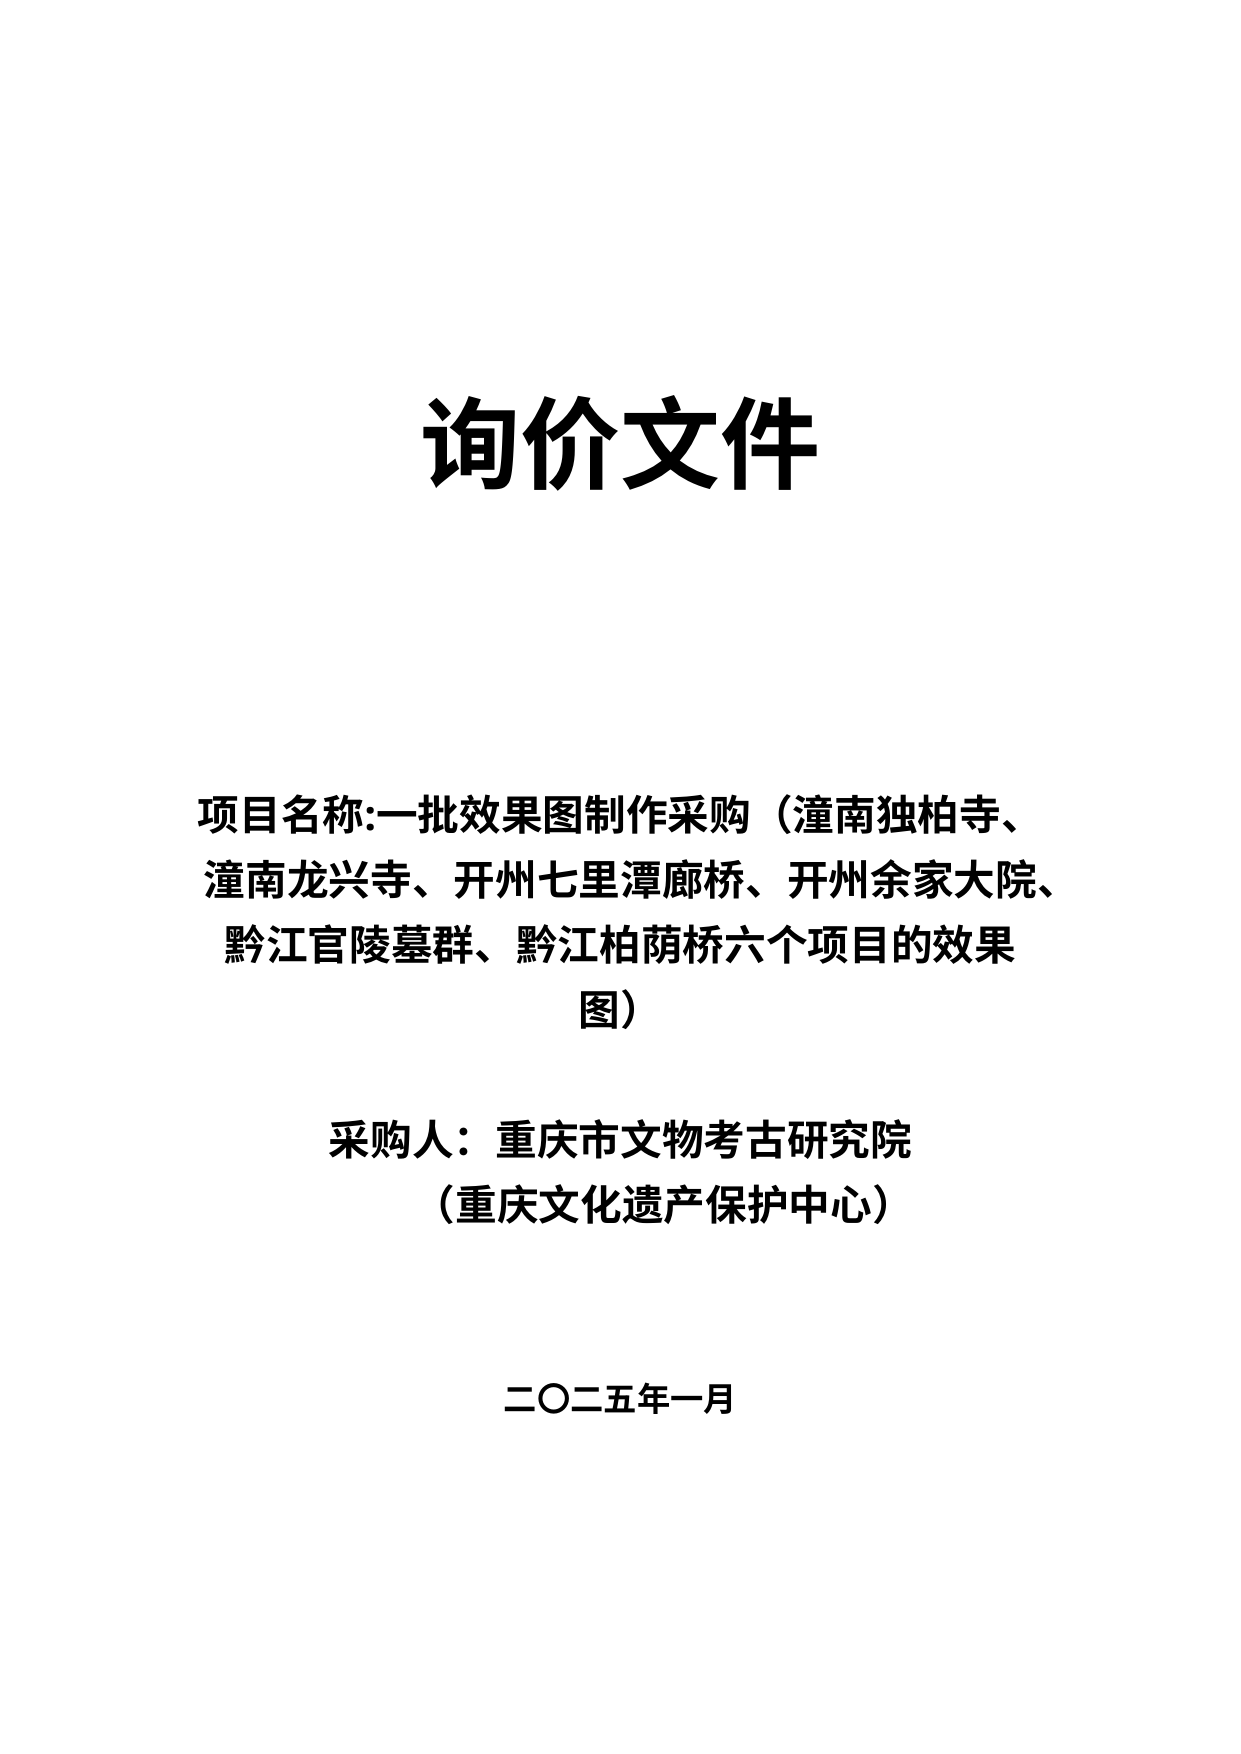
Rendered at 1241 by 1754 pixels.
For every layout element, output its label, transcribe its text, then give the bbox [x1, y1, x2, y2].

text （重庆文化遗产保护中心） [187, 1169, 1053, 1234]
text 二〇二五年一月 [187, 1364, 1053, 1429]
text 采购人：重庆市文物考古研究院 [187, 1104, 1053, 1169]
text 询价文件 [187, 357, 1053, 519]
text 项目名称:一批效果图制作采购（潼南独柏寺、潼南龙兴寺、开州七里潭廊桥、开州余家大院、黔江官陵墓群、黔江柏荫桥六个项目的效果图） [187, 779, 1053, 1039]
